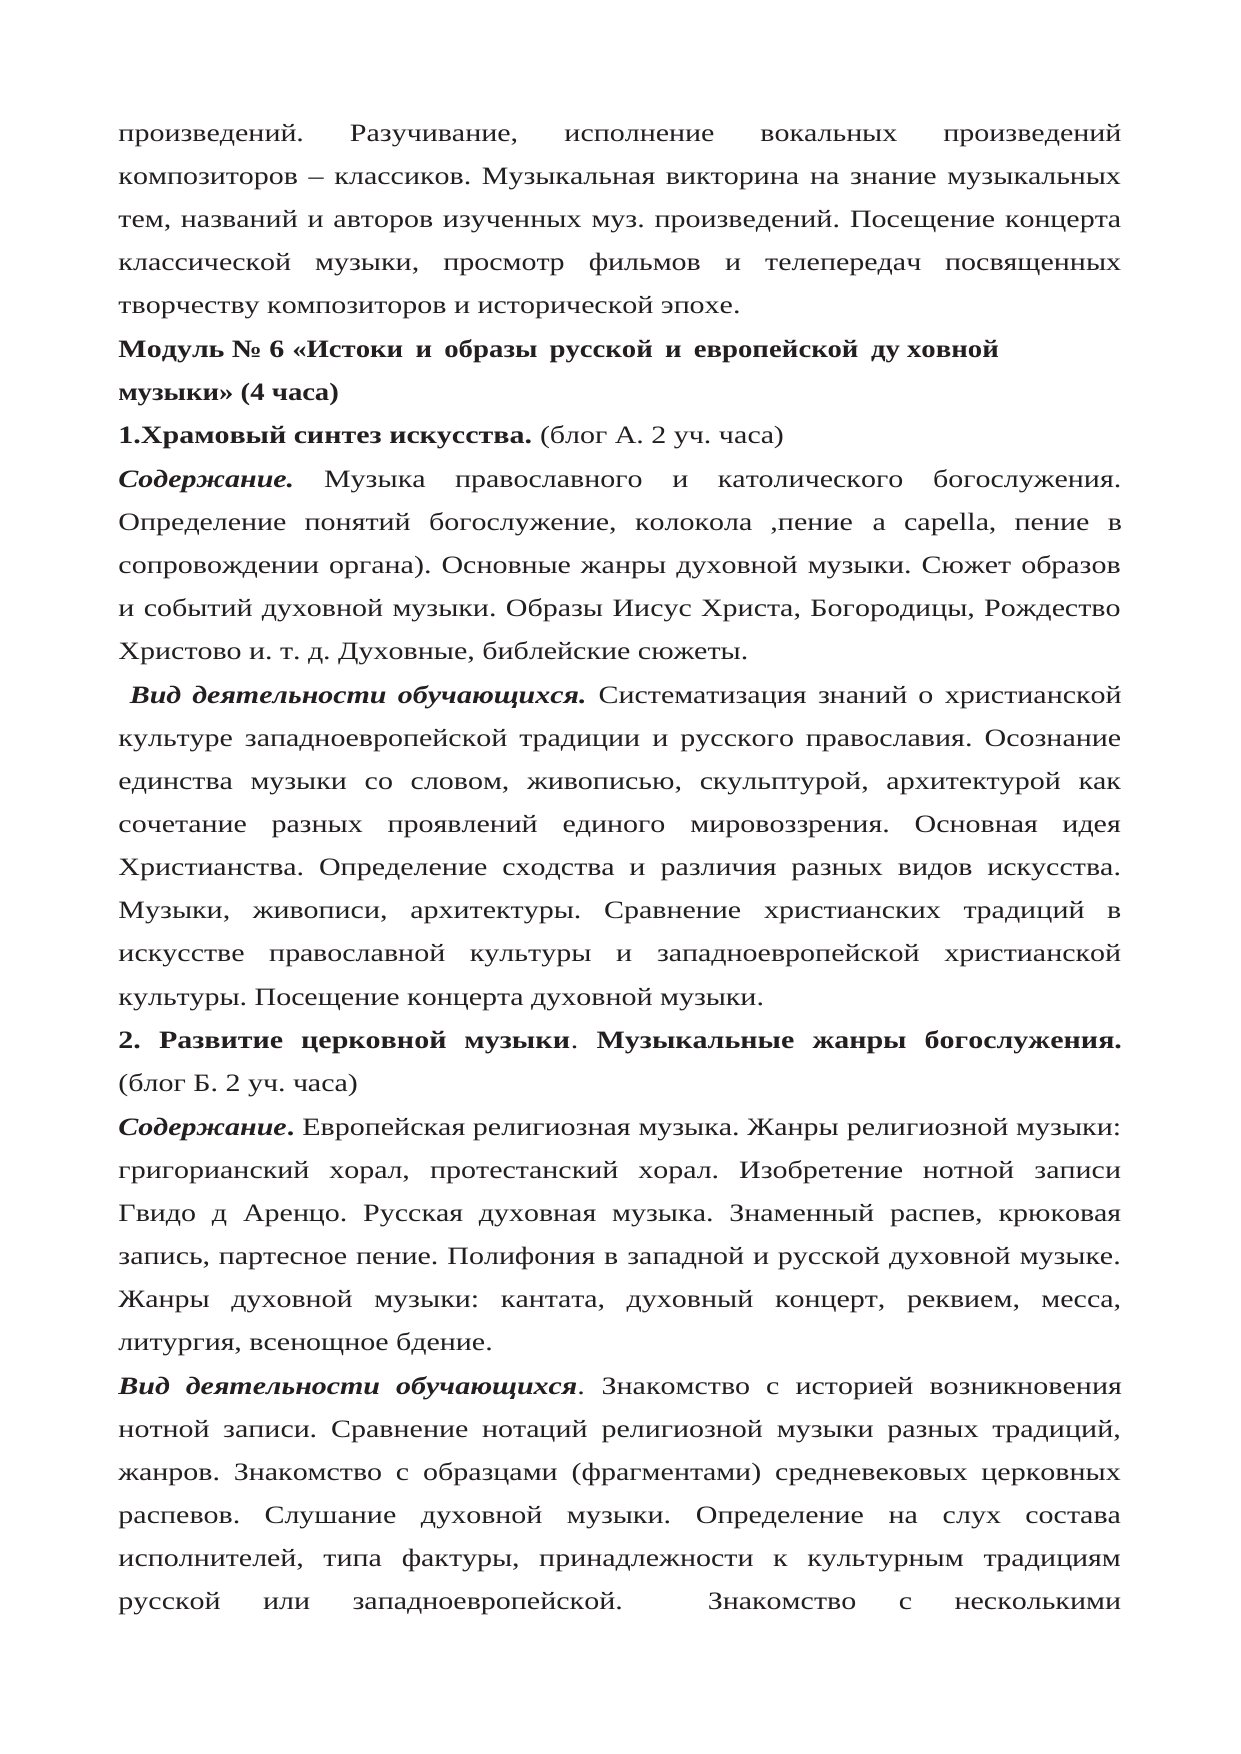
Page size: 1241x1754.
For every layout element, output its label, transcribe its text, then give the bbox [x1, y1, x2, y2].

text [118, 1371, 1122, 1615]
text Содержание. Музыка православного и католического богослужения. Определение понятий богослужение, колокола ,пение a capella, пение в сопровождении органа). Основные жанры духовной музыки. Сюжет образов и событий духовной музыки. Образы Иисус Христа, Богородицы, Рождество Христово и. т. д. Духовные, библейские сюжеты. [118, 464, 1122, 665]
text 2. Развитие церковной музыки. Музыкальные жанры богослужения. (блог Б. 2 уч. часа) [118, 1025, 1122, 1097]
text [118, 118, 1122, 319]
text 1.Храмовый синтез искусства. (блог А. 2 уч. часа) [118, 420, 1122, 449]
text Модуль № 6 «Истоки и образы русской и европейской ду ховной музыки» (4 часа) [118, 334, 1122, 406]
text Содержание. Европейская религиозная музыка. Жанры религиозной музыки: григорианский хорал, протестанский хорал. Изобретение нотной записи Гвидо д Аренцо. Русская духовная музыка. Знаменный распев, крюковая запись, партесное пение. Полифония в западной и русской духовной музыке. Жанры духовной музыки: кантата, духовный концерт, реквием, месса, литургия, всенощное бдение. [118, 1112, 1122, 1356]
text Вид деятельности обучающихся. Систематизация знаний о христианской культуре западноевропейской традиции и русского православия. Осознание единства музыки со словом, живописью, скульптурой, архитектурой как сочетание разных проявлений единого мировоззрения. Основная идея Христианства. Определение сходства и различия разных видов искусства. Музыки, живописи, архитектуры. Сравнение христианских традиций в искусстве православной культуры и западноевропейской христианской культуры. Посещение концерта духовной музыки. [118, 680, 1122, 1010]
